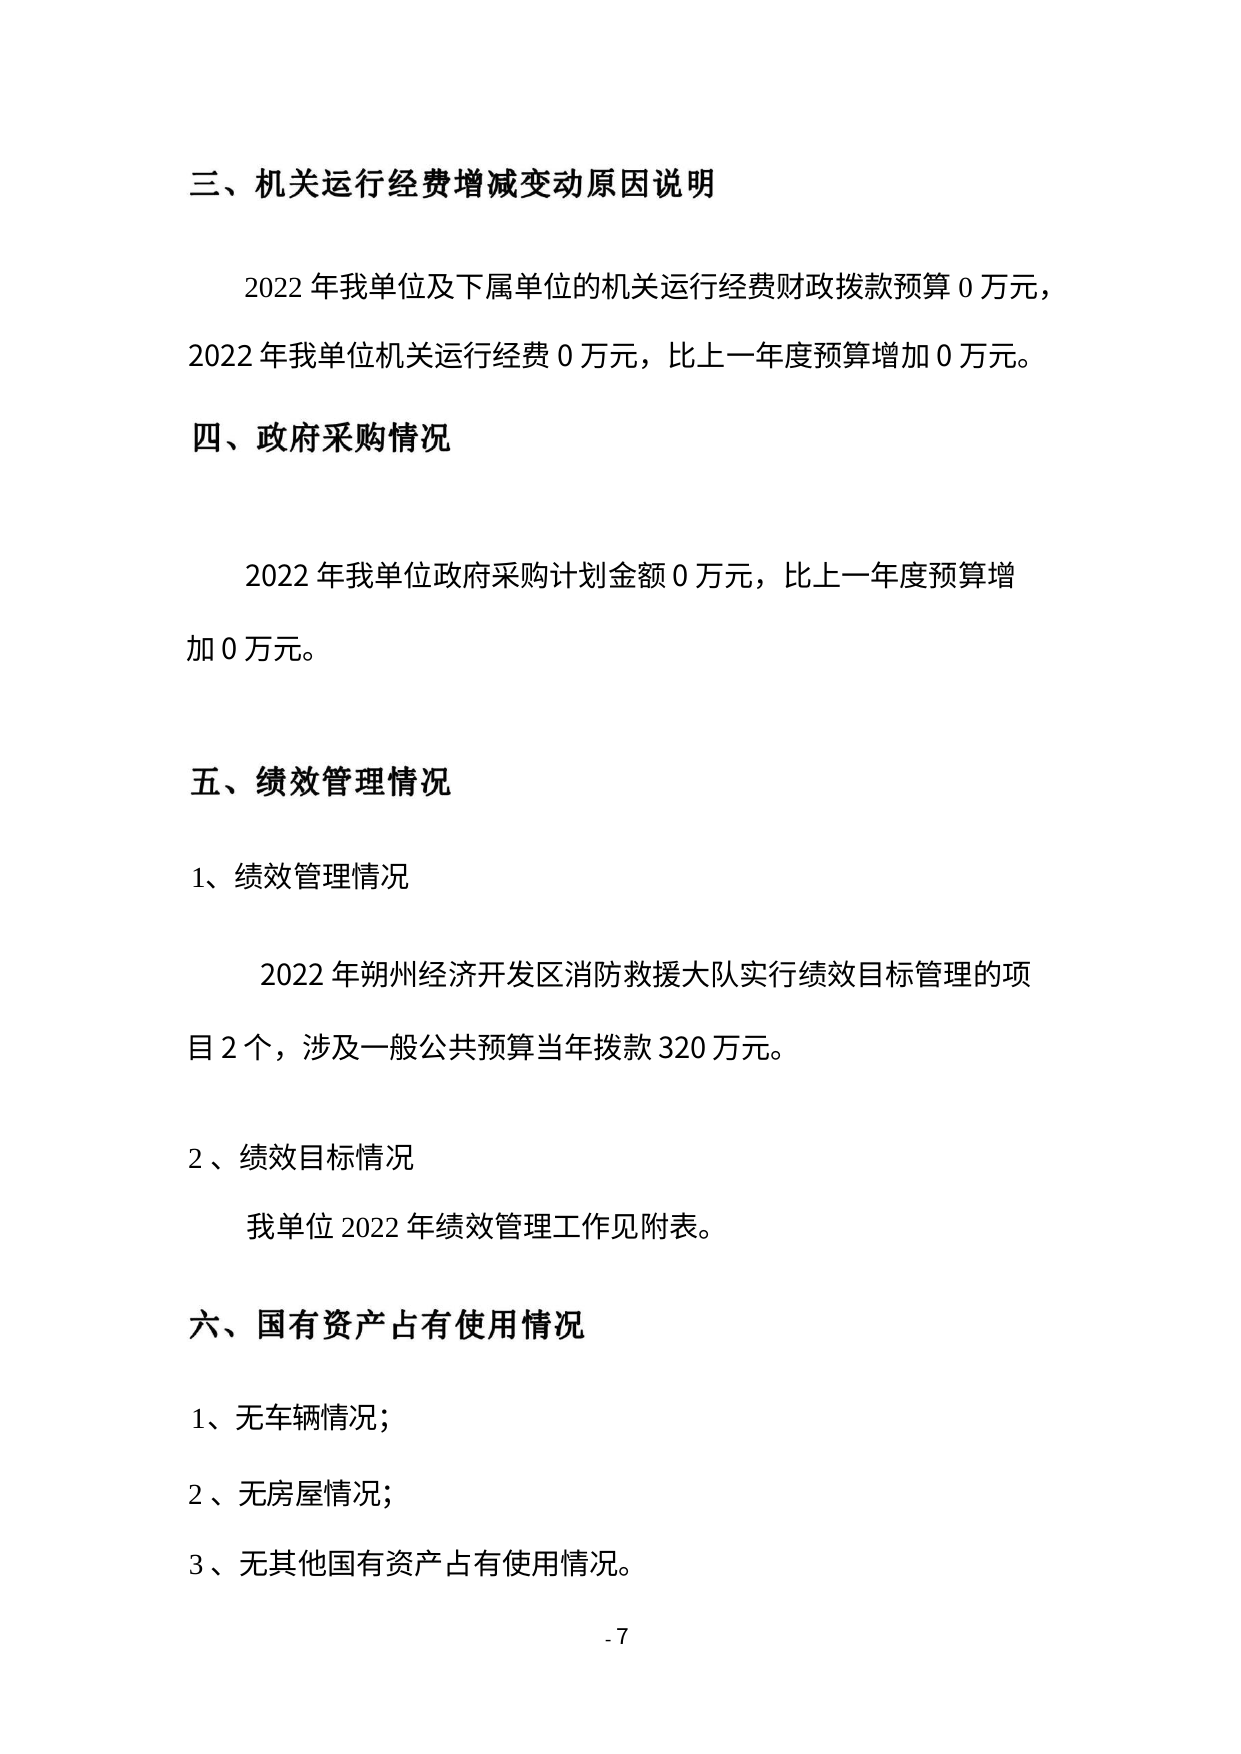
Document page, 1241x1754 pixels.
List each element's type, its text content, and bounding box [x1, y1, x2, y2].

text 2 、无房屋情况； [188, 1471, 1105, 1513]
text 1、无车辆情况； [191, 1395, 1105, 1437]
text 2022 年我单位政府采购计划金额 0 万元，比上一年度预算增 [245, 552, 1105, 594]
text 3 、无其他国有资产占有使用情况。 [188, 1541, 1105, 1583]
text 2022 年我单位及下属单位的机关运行经费财政拨款预算 0 万元， [244, 263, 1105, 305]
picture [186, 1305, 587, 1342]
text 加 0 万元。 [186, 626, 1105, 668]
picture [192, 418, 451, 455]
text 2 、绩效目标情况 [188, 1134, 1105, 1177]
text 2022年我单位机关运行经费 0 万元，比上一年度预算增加 0 万元。 [188, 333, 1105, 375]
picture [186, 164, 715, 201]
text 1、绩效管理情况 [191, 854, 1105, 896]
text 我单位 2022 年绩效管理工作见附表。 [247, 1204, 1105, 1246]
picture [187, 762, 451, 799]
text 2022 年朔州经济开发区消防救援大队实行绩效目标管理的项目 2个，涉及一般公共预算当年拨款320万元。 [186, 952, 1039, 1067]
